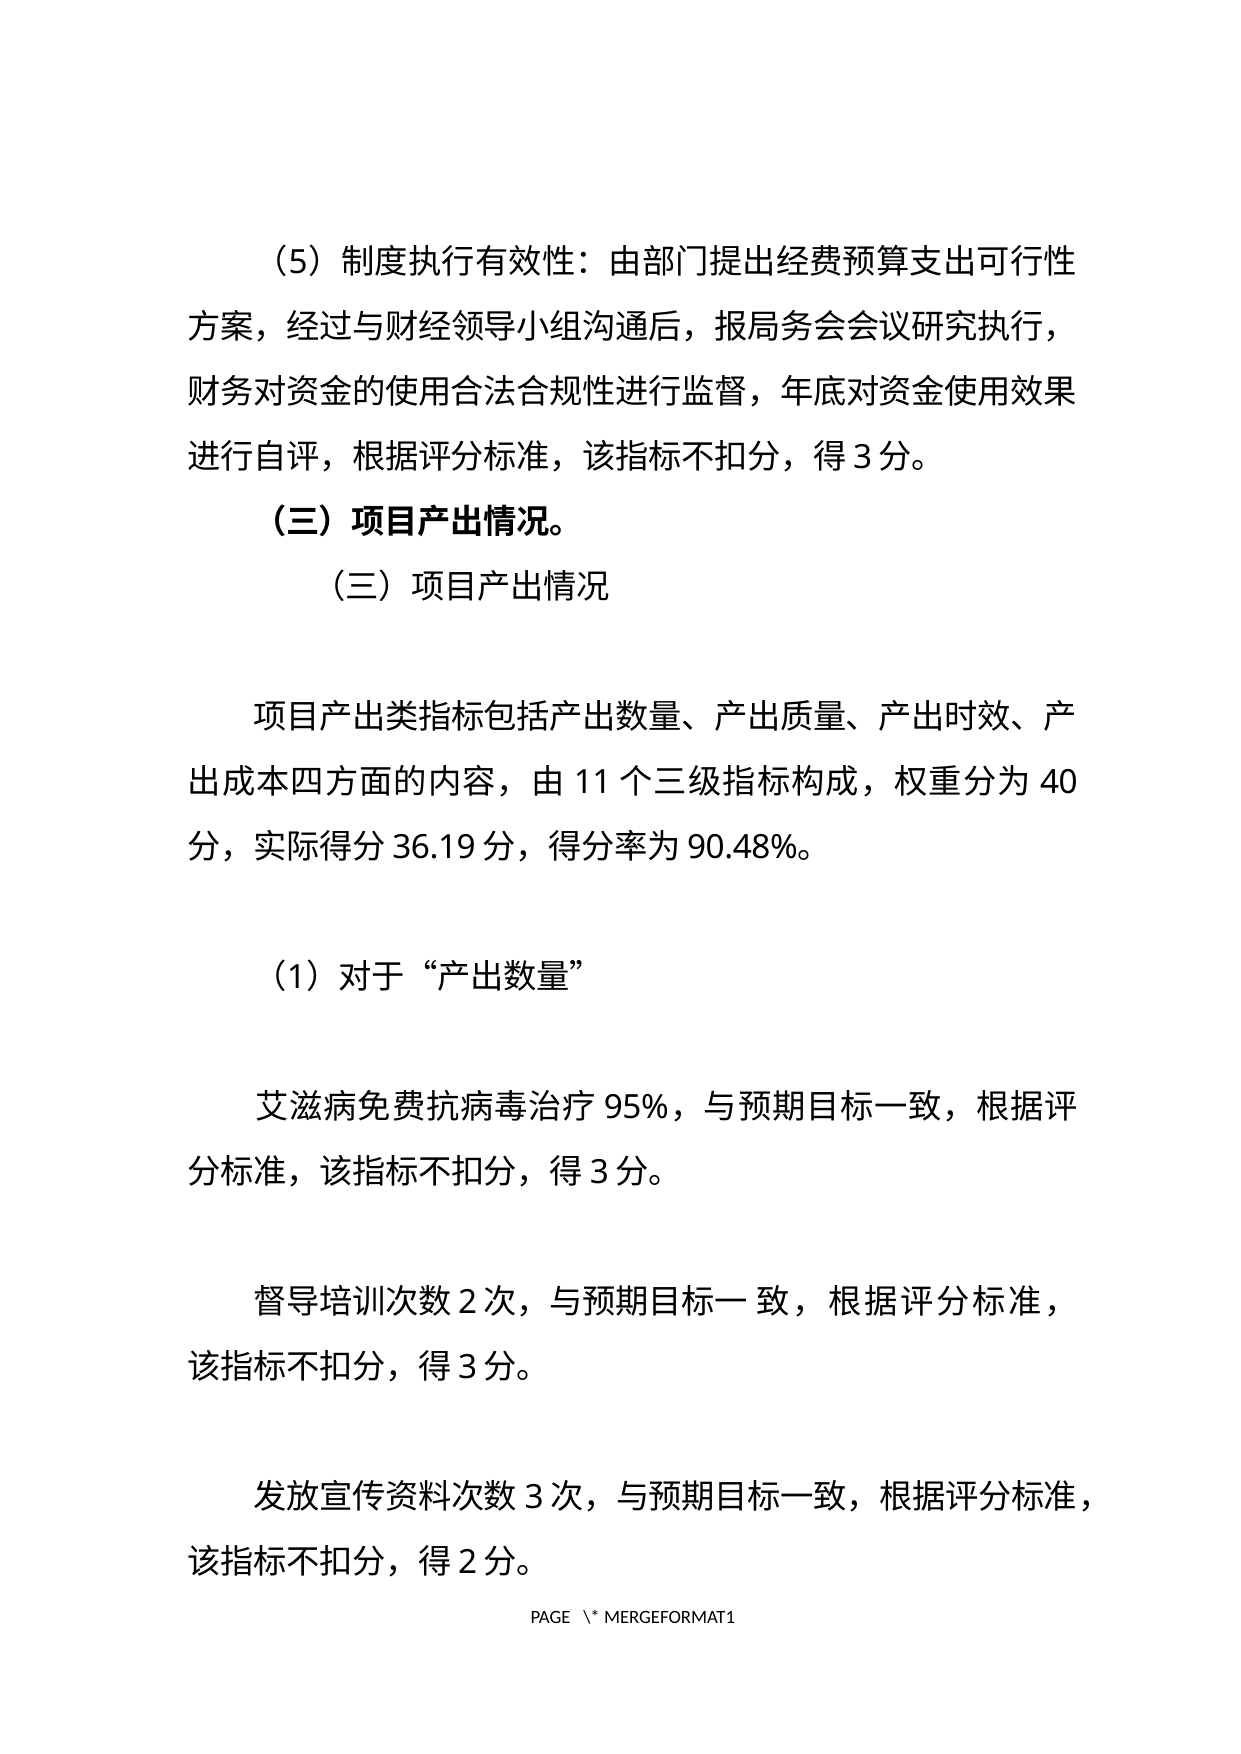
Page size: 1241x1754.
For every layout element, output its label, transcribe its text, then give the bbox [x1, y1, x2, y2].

text （三）项目产出情况。 [187, 487, 1078, 552]
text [187, 552, 1078, 1592]
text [187, 162, 1078, 487]
